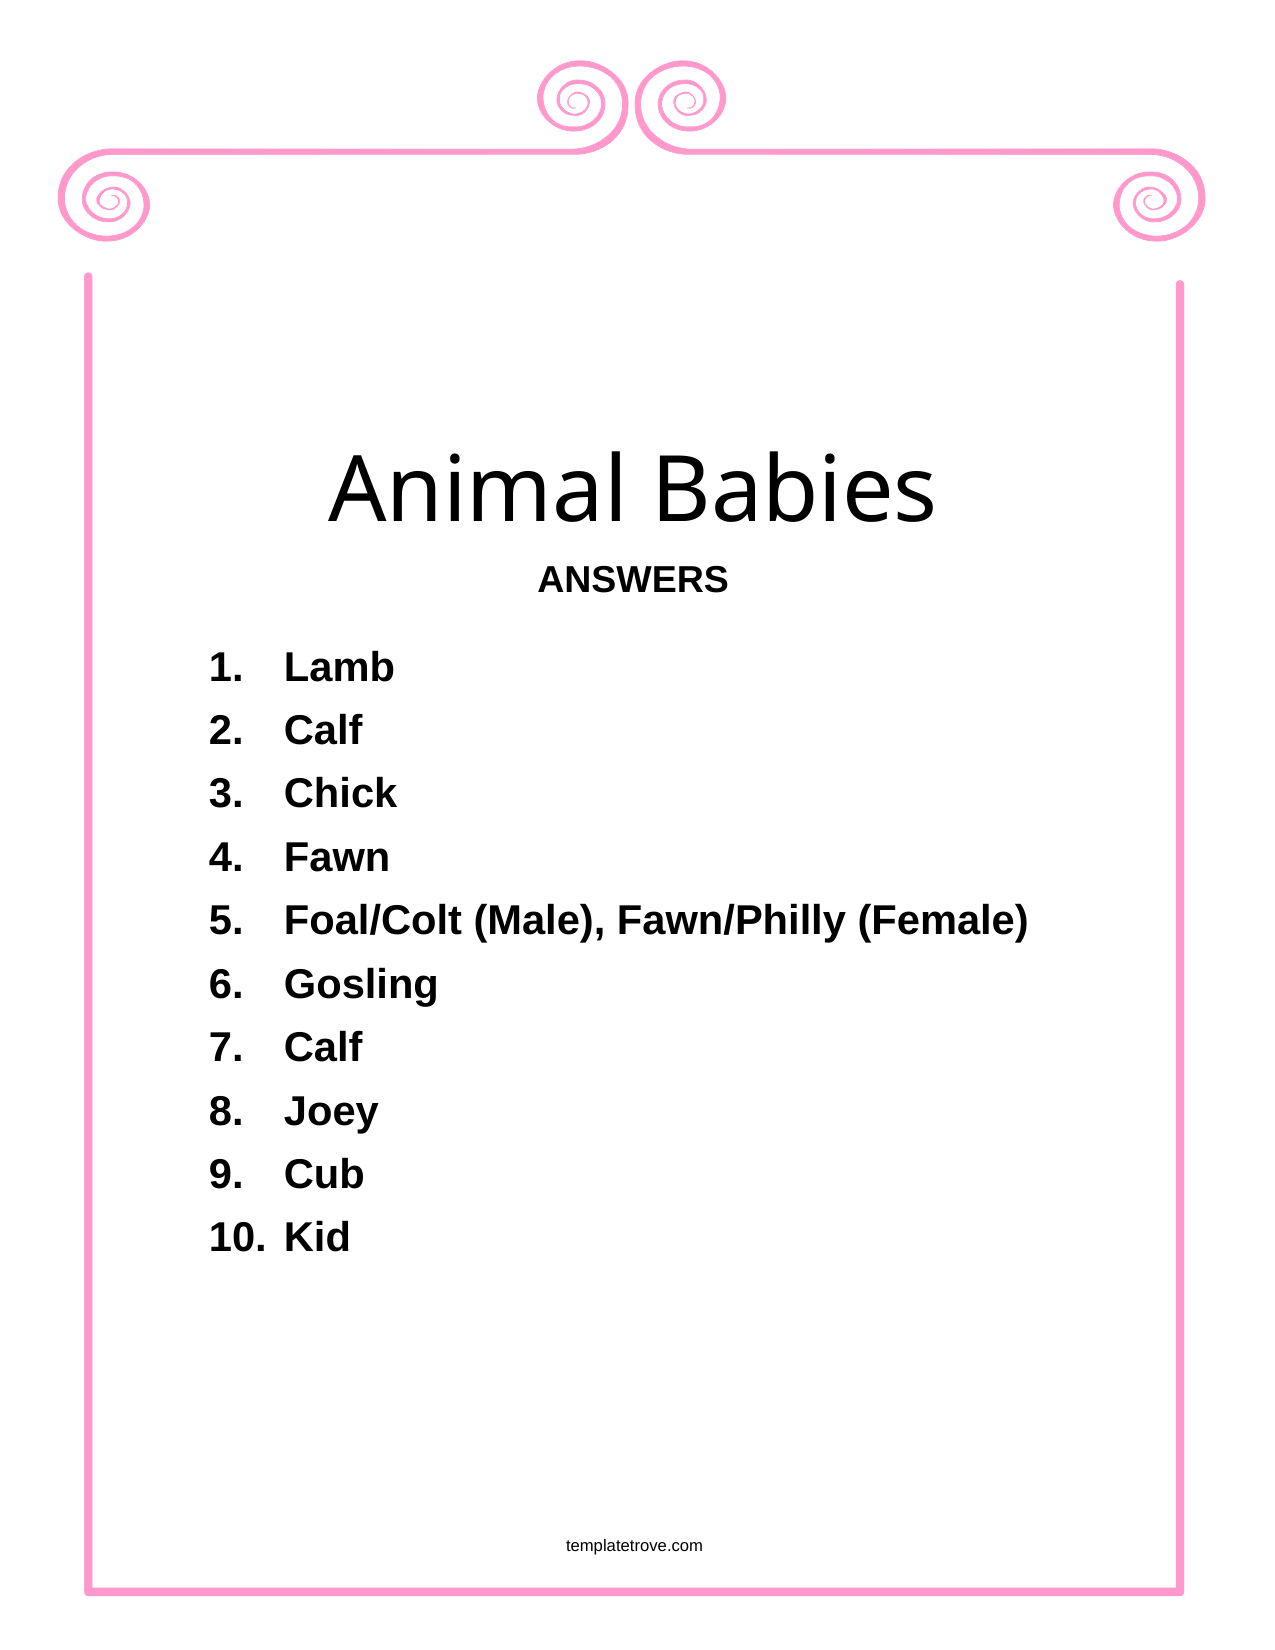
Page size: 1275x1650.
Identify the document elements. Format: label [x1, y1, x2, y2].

picture [47, 50, 1213, 1604]
